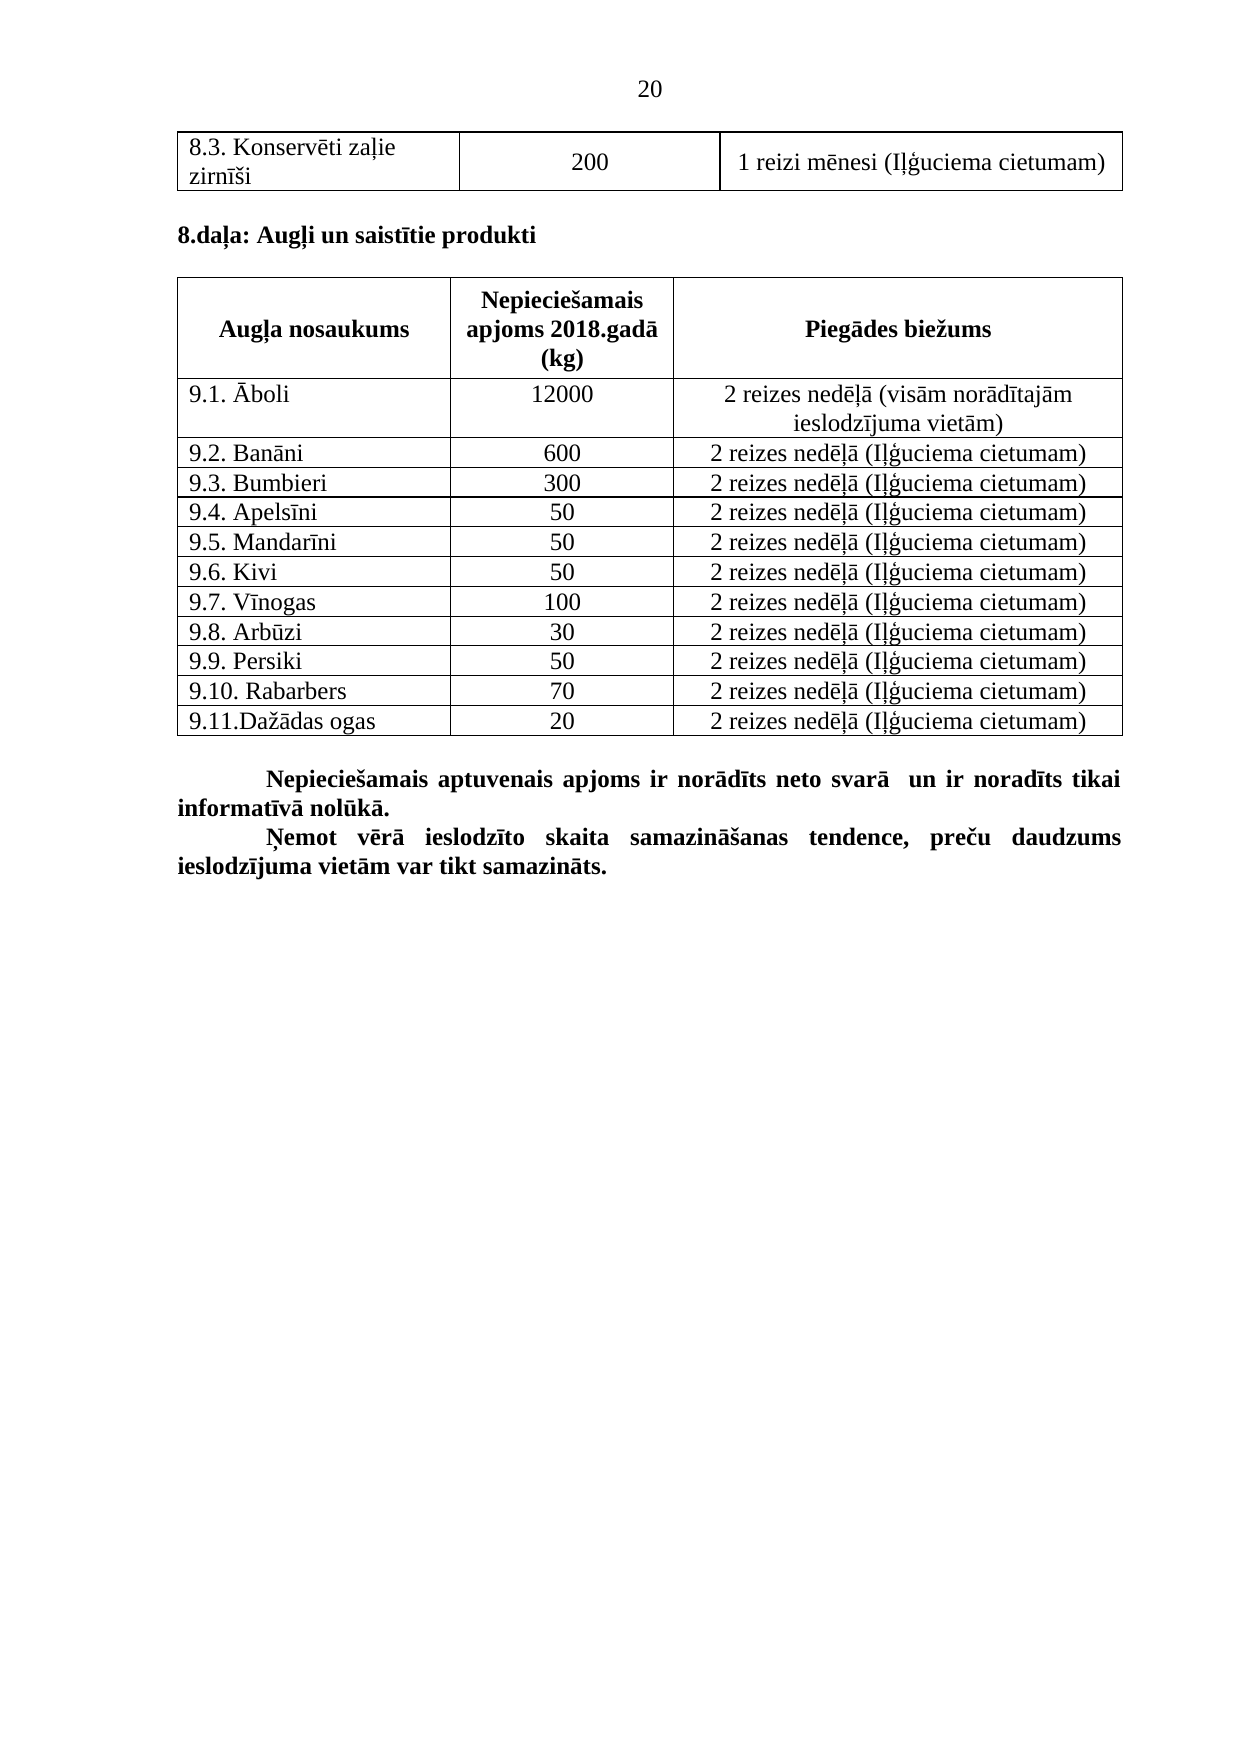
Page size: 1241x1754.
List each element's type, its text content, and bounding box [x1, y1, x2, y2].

table_cell 9.3. Bumbieri [178, 468, 450, 496]
table_cell 2 reizes nedēļā (visām norādītajām ieslodzījuma vietām) [674, 379, 1122, 437]
text 8.daļa: Augļi un saistītie produkti [177, 220, 1137, 248]
table_cell 50 [451, 646, 673, 675]
table_cell 20 [451, 706, 673, 735]
table_cell 9.1. Āboli [178, 379, 450, 437]
table_header Piegādes biežums [674, 278, 1122, 378]
table_cell 50 [451, 557, 673, 586]
table_cell 2 reizes nedēļā (Iļģuciema cietumam) [674, 527, 1122, 556]
table_cell 70 [451, 676, 673, 705]
table_cell 9.4. Apelsīni [178, 498, 450, 526]
table_cell 9.8. Arbūzi [178, 617, 450, 645]
table_cell 50 [451, 527, 673, 556]
table_cell 2 reizes nedēļā (Iļģuciema cietumam) [674, 676, 1122, 705]
table_cell 9.5. Mandarīni [178, 527, 450, 556]
table_cell 9.9. Persiki [178, 646, 450, 675]
table_header Nepieciešamais apjoms 2018.gadā (kg) [451, 278, 673, 378]
table_cell 9.7. Vīnogas [178, 587, 450, 616]
text Nepieciešamais aptuvenais apjoms ir norādīts neto svarā un ir noradīts tikai informatīvā nolūkā. [177, 764, 1122, 822]
text Ņemot vērā ieslodzīto skaita samazināšanas tendence, preču daudzums ieslodzījuma vietām var tikt samazināts. [177, 822, 1122, 879]
table_cell 2 reizes nedēļā (Iļģuciema cietumam) [674, 468, 1122, 496]
table_cell 600 [451, 438, 673, 467]
table_cell 100 [451, 587, 673, 616]
table_cell 9.11.Dažādas ogas [178, 706, 450, 735]
table_cell 50 [451, 498, 673, 526]
table_cell 9.6. Kivi [178, 557, 450, 586]
table_cell 2 reizes nedēļā (Iļģuciema cietumam) [674, 646, 1122, 675]
table_cell 2 reizes nedēļā (Iļģuciema cietumam) [674, 617, 1122, 645]
table_header Augļa nosaukums [178, 278, 450, 378]
table_cell 2 reizes nedēļā (Iļģuciema cietumam) [674, 587, 1122, 616]
table_cell 9.10. Rabarbers [178, 676, 450, 705]
table_cell 8.3. Konservēti zaļie zirnīši [178, 133, 459, 190]
table_cell 300 [451, 468, 673, 496]
table_cell 2 reizes nedēļā (Iļģuciema cietumam) [674, 706, 1122, 735]
table_cell 9.2. Banāni [178, 438, 450, 467]
table_cell 30 [451, 617, 673, 645]
table_cell 2 reizes nedēļā (Iļģuciema cietumam) [674, 498, 1122, 526]
table_cell 12000 [451, 379, 673, 437]
table_cell 1 reizi mēnesi (Iļģuciema cietumam) [721, 133, 1122, 190]
table_cell 200 [460, 133, 719, 190]
table_cell 2 reizes nedēļā (Iļģuciema cietumam) [674, 438, 1122, 467]
table_cell 2 reizes nedēļā (Iļģuciema cietumam) [674, 557, 1122, 586]
